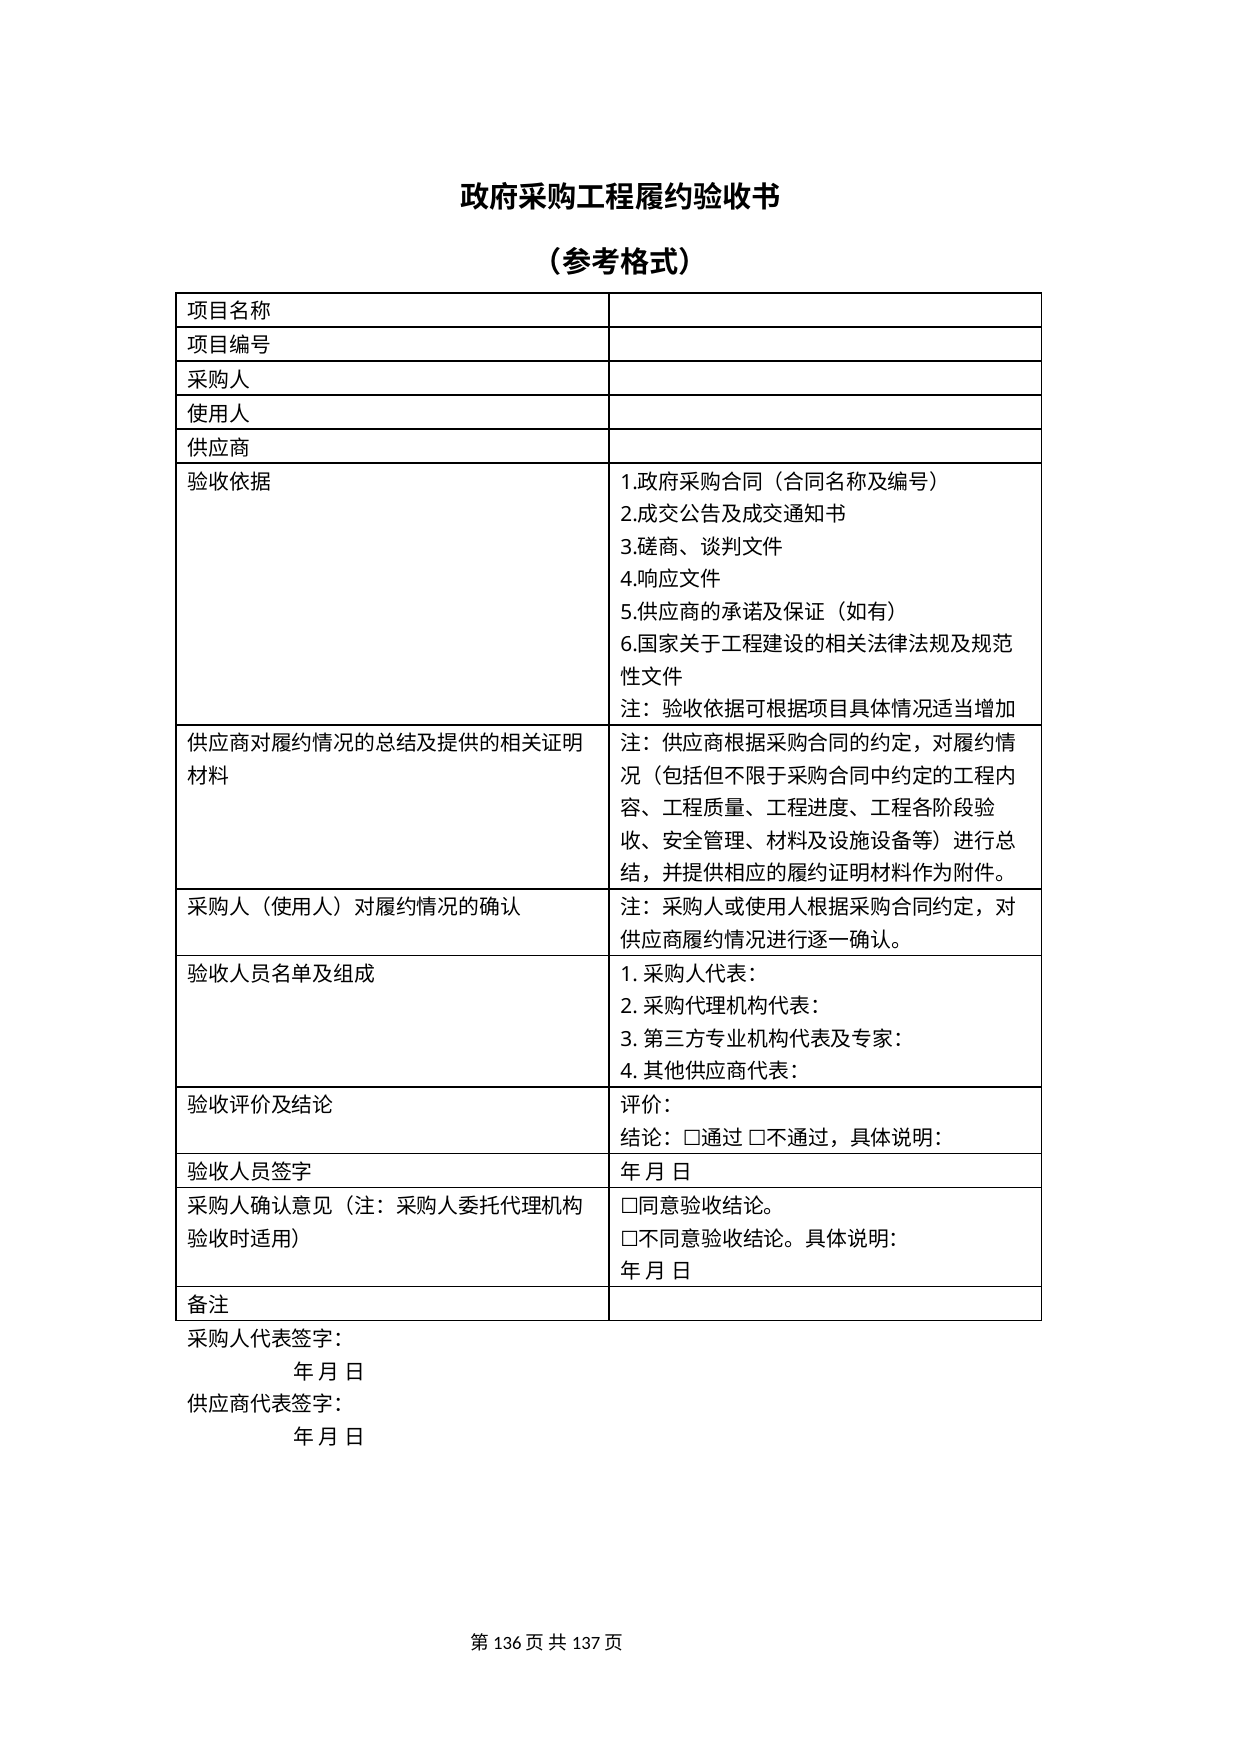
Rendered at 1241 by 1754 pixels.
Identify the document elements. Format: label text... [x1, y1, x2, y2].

table_cell 年 月 日 [610, 1154, 1041, 1187]
table_cell 注：采购人或使用人根据采购合同约定，对供应商履约情况进行逐一确认。 [610, 890, 1041, 954]
table_cell 使用人 [177, 396, 608, 428]
table_cell 1. 采购人代表： 2. 采购代理机构代表： 3. 第三方专业机构代表及专家： 4. 其他供应商代表： [610, 956, 1041, 1086]
table_cell 验收评价及结论 [177, 1088, 608, 1153]
table_cell ☐同意验收结论。 ☐不同意验收结论。具体说明： 年 月 日 [610, 1188, 1041, 1286]
table_cell 项目编号 [177, 328, 608, 360]
table_cell [610, 1287, 1041, 1320]
text 年 月 日 [187, 1354, 1053, 1386]
table_cell 评价： 结论：☐通过 ☐不通过，具体说明： [610, 1088, 1041, 1153]
table_cell 供应商对履约情况的总结及提供的相关证明材料 [177, 726, 608, 888]
text （参考格式） [187, 227, 1053, 292]
table_cell 备注 [177, 1287, 608, 1320]
text 供应商代表签字： [187, 1386, 1053, 1419]
table_cell [610, 362, 1041, 394]
table_header 项目名称 [177, 294, 608, 326]
table_cell 验收人员名单及组成 [177, 956, 608, 1086]
table_cell 供应商 [177, 430, 608, 462]
text 采购人代表签字： [187, 1321, 1053, 1354]
table_cell [610, 328, 1041, 360]
table_cell 验收依据 [177, 464, 608, 724]
text 年 月 日 [187, 1419, 1053, 1451]
table_cell 采购人（使用人）对履约情况的确认 [177, 890, 608, 954]
table_cell [610, 430, 1041, 462]
text 政府采购工程履约验收书 [187, 162, 1053, 227]
table_cell 注：供应商根据采购合同的约定，对履约情况（包括但不限于采购合同中约定的工程内容、工程质量、工程进度、工程各阶段验收、安全管理、材料及设施设备等）进行总结，并提供相应的履约证明材料作为附件。 [610, 726, 1041, 888]
table_cell 1.政府采购合同（合同名称及编号） 2.成交公告及成交通知书 3.磋商、谈判文件 4.响应文件 5.供应商的承诺及保证（如有） 6.国家关于工程建设的相关法律法规及规范性文件 注：验收依据可根据项目具体情况适当增加 [610, 464, 1041, 724]
table_header [610, 294, 1041, 326]
table_cell 采购人确认意见（注：采购人委托代理机构验收时适用） [177, 1188, 608, 1286]
table_cell 采购人 [177, 362, 608, 394]
table_cell 验收人员签字 [177, 1154, 608, 1187]
table_cell [610, 396, 1041, 428]
